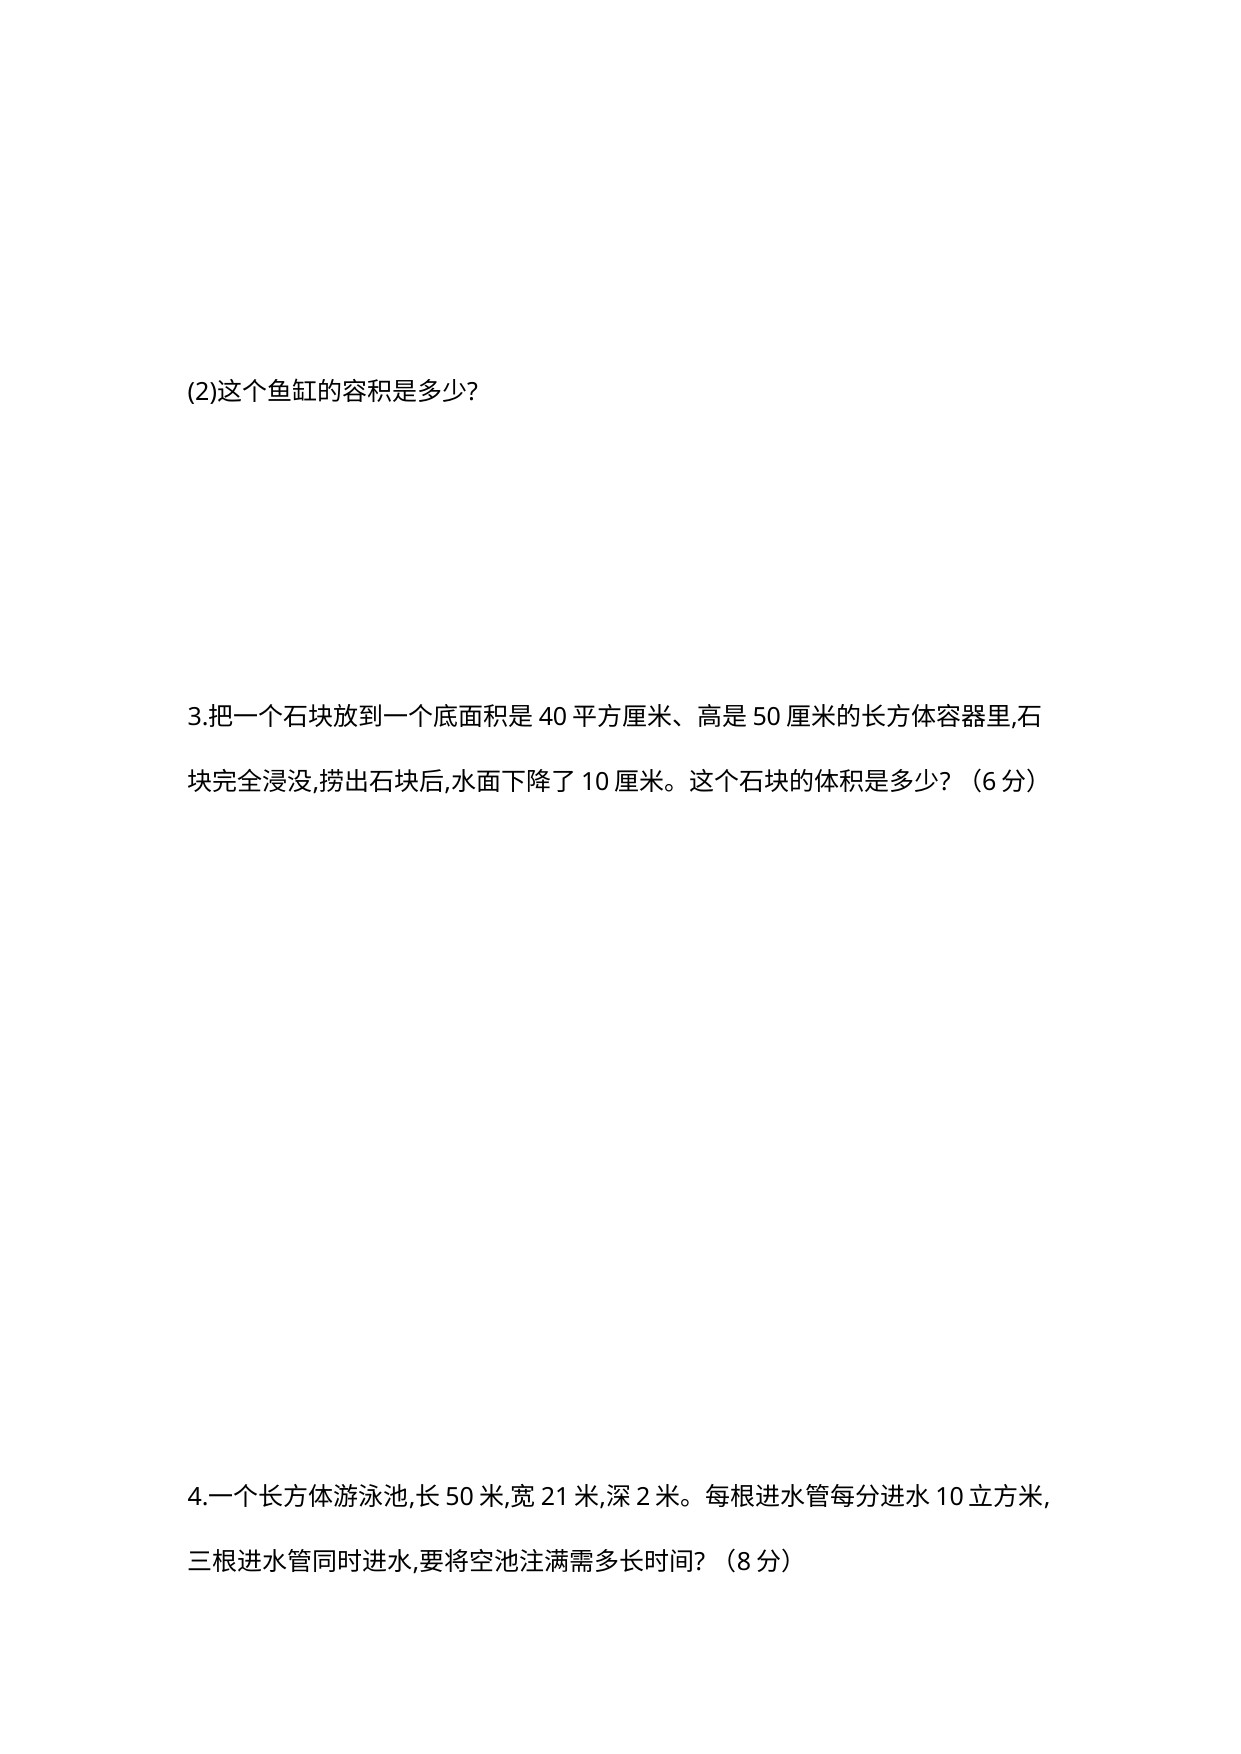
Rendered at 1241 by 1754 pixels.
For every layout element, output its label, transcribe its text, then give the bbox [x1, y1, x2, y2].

text 4.一个长方体游泳池,长50米,宽21米,深2米。每根进水管每分进水10立方米,三根进水管同时进水,要将空池注满需多长时间? （8分） [187, 1462, 1053, 1592]
text (2)这个鱼缸的容积是多少? [187, 357, 1053, 422]
text 3.把一个石块放到一个底面积是40平方厘米、高是50厘米的长方体容器里,石块完全浸没,捞出石块后,水面下降了10厘米。这个石块的体积是多少? （6分） [187, 682, 1053, 812]
